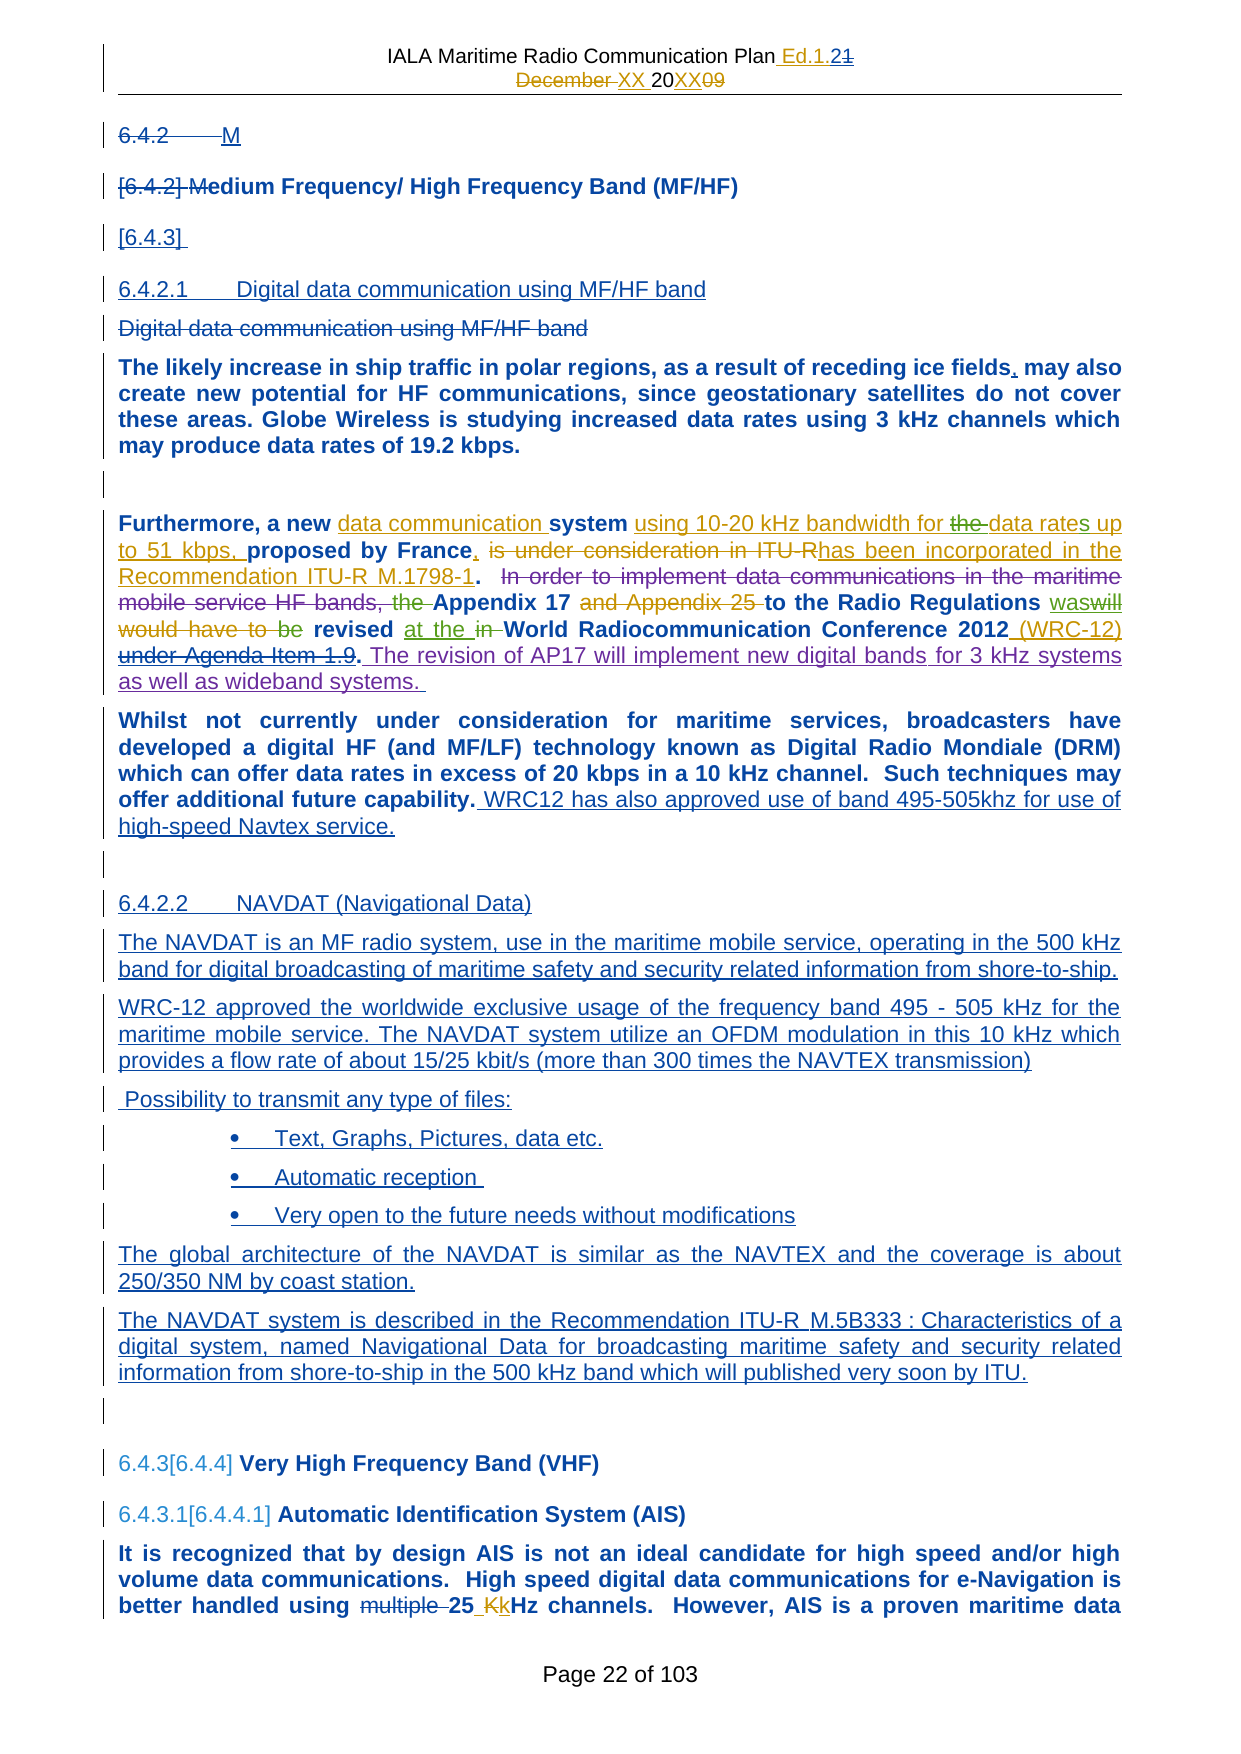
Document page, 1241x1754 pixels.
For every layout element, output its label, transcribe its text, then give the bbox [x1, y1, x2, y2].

subtitle Furthermore, a new system proposed by France . Appendix 17 to the Radio Regulations revised World Radiocommunication Conference 2012. [118, 510, 1122, 695]
subtitle Whilst not currently under consideration for maritime services, broadcasters have developed a digital HF (and MF/LF) technology known as Digital Radio Mondiale (DRM) which can offer data rates in excess of 20 kbps in a 10 kHz channel. Such techniques may offer additional future capability. [118, 707, 1122, 839]
subtitle The likely increase in ship traffic in polar regions, as a result of receding ice fields may also create new potential for HF communications, since geostationary satellites do not cover these areas. Globe Wireless is studying increased data rates using 3 kHz channels which may produce data rates of 19.2 kbps. [118, 353, 1122, 459]
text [118, 1540, 1122, 1619]
subtitle Automatic Identification System (AIS) [118, 1501, 1122, 1527]
subtitle edium Frequency/ High Frequency Band (MF/HF) [118, 173, 1122, 199]
subtitle Very High Frequency Band (VHF) [118, 1449, 1122, 1476]
